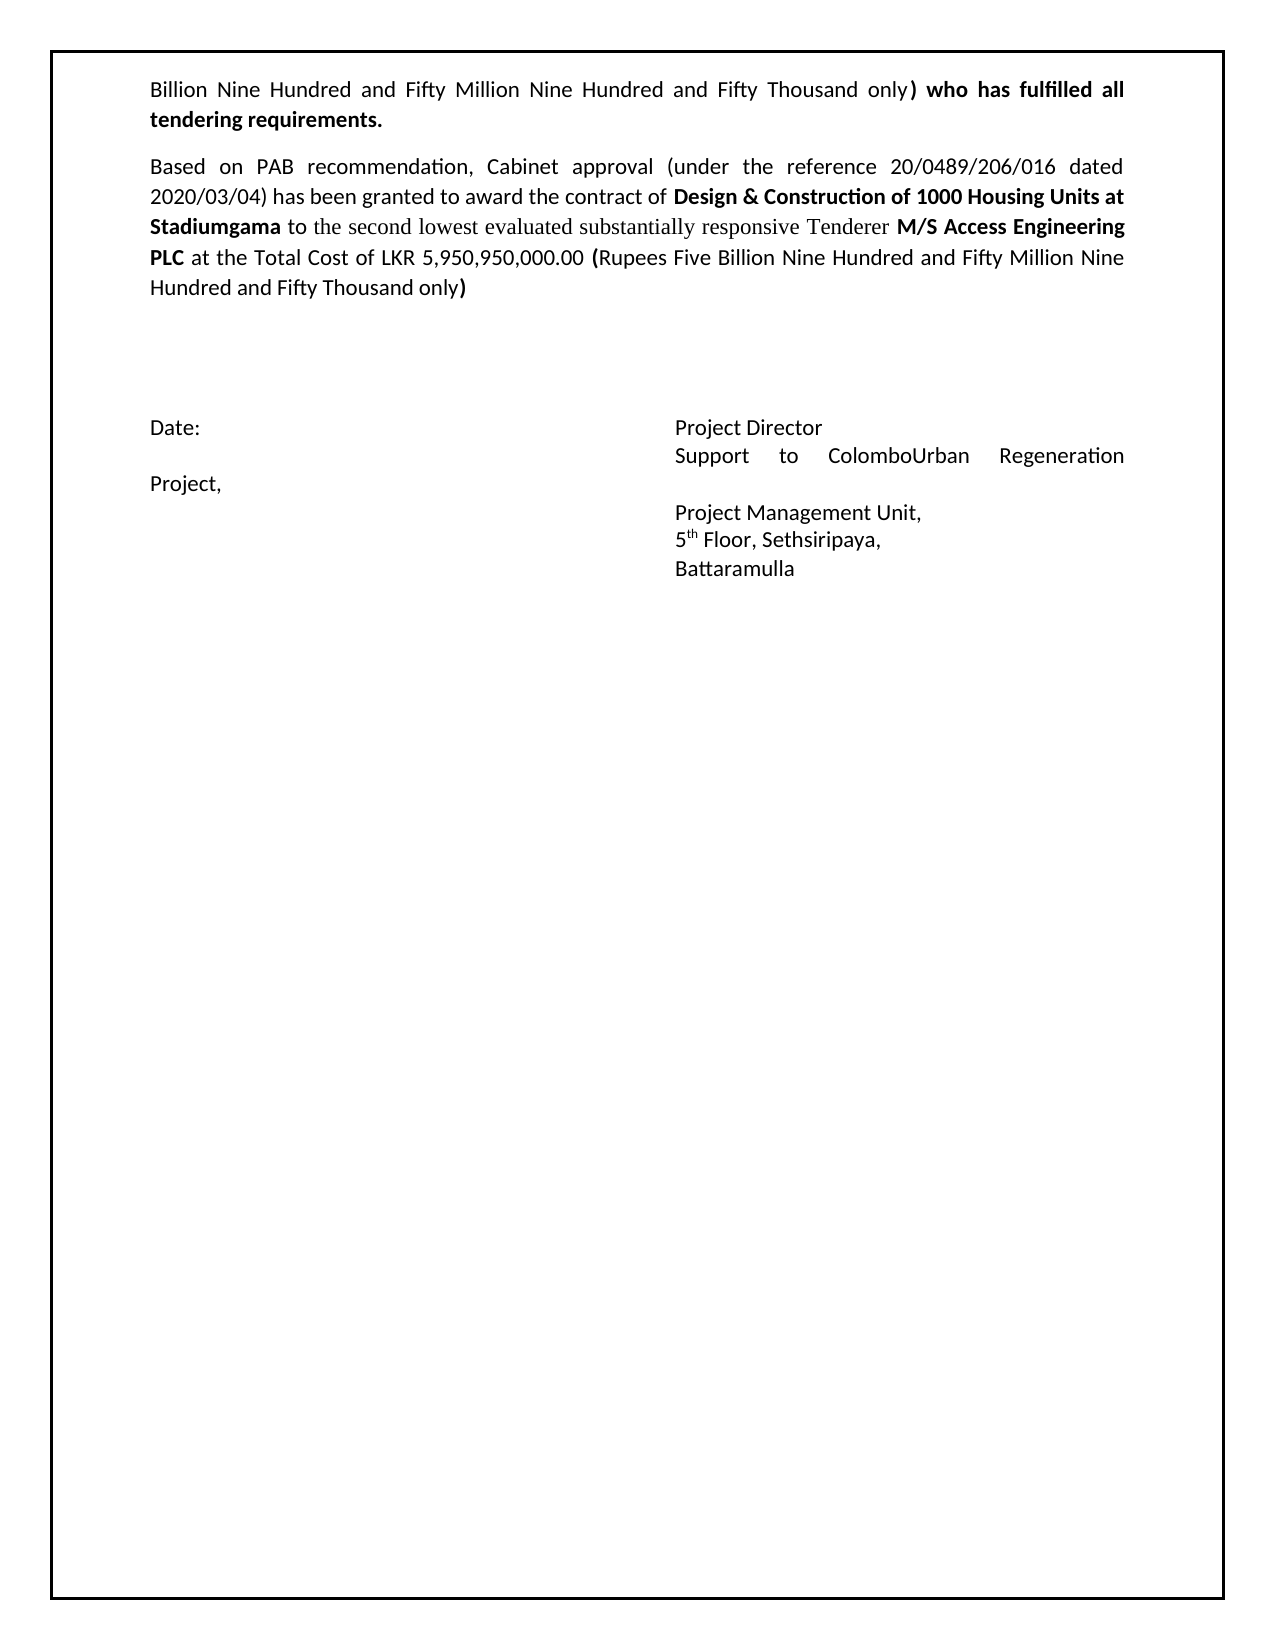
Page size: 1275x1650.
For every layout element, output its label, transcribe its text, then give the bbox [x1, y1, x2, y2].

text 5th Floor, Sethsiripaya, [600, 526, 1125, 554]
text Battaramulla [600, 554, 1125, 582]
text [150, 75, 1125, 133]
text Date: Project Director [150, 413, 1125, 442]
text Project Management Unit, [150, 498, 1125, 526]
text Based on PAB recommendation, Cabinet approval (under the reference 20/0489/206/016 dated 2020/03/04) has been granted to award the contract of Design & Construction of 1000 Housing Units at Stadiumgama to the second lowest evaluated substantially responsive Tenderer M/S Access Engineering PLC at the Total Cost of LKR 5,950,950,000.00 (Rupees Five Billion Nine Hundred and Fifty Million Nine Hundred and Fifty Thousand only) [150, 152, 1125, 301]
text Support to ColomboUrban Regeneration Project, [150, 442, 1125, 498]
